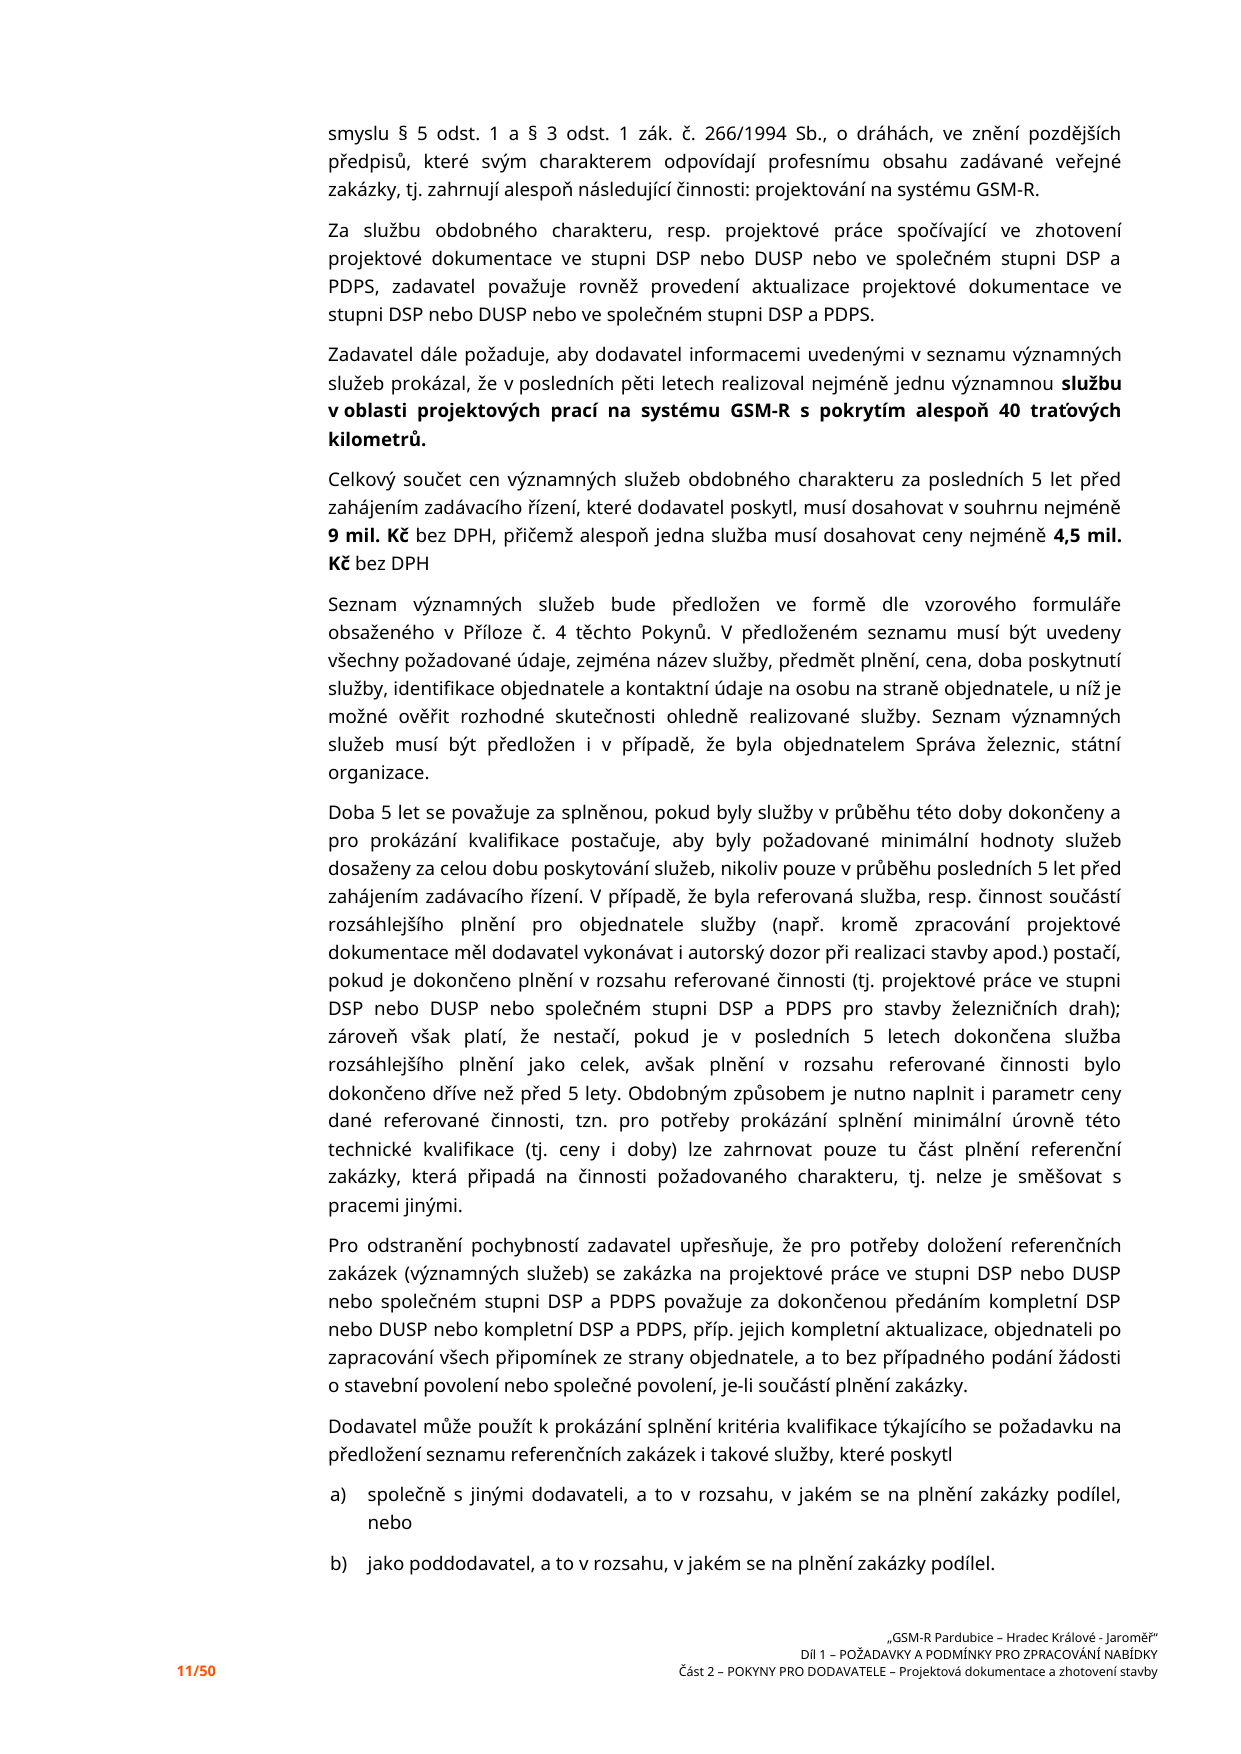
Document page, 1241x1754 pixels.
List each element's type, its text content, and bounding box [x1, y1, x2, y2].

list Zadavatel dále požaduje, aby dodavatel informacemi uvedenými v seznamu významných služeb prokázal, že v posledních pěti letech realizoval nejméně jednu významnou službu v oblasti projektových prací na systému GSM-R s pokrytím alespoň 40 traťových kilometrů. [328, 342, 1122, 451]
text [292, 121, 1122, 202]
list společně s jinými dodavateli, a to v rozsahu, v jakém se na plnění zakázky podílel, nebo [330, 1482, 1122, 1535]
text Doba 5 let se považuje za splněnou, pokud byly služby v průběhu této doby dokončeny a pro prokázání kvalifikace postačuje, aby byly požadované minimální hodnoty služeb dosaženy za celou dobu poskytování služeb, nikoliv pouze v průběhu posledních 5 let před zahájením zadávacího řízení. V případě, že byla referovaná služba, resp. činnost součástí rozsáhlejšího plnění pro objednatele služby (např. kromě zpracování projektové dokumentace měl dodavatel vykonávat i autorský dozor při realizaci stavby apod.) postačí, pokud je dokončeno plnění v rozsahu referované činnosti (tj. projektové práce ve stupni DSP nebo DUSP nebo společném stupni DSP a PDPS pro stavby železničních drah); zároveň však platí, že nestačí, pokud je v posledních 5 letech dokončena služba rozsáhlejšího plnění jako celek, avšak plnění v rozsahu referované činnosti bylo dokončeno dříve než před 5 lety. Obdobným způsobem je nutno naplnit i parametr ceny dané referované činnosti, tzn. pro potřeby prokázání splnění minimální úrovně této technické kvalifikace (tj. ceny i doby) lze zahrnovat pouze tu část plnění referenční zakázky, která připadá na činnosti požadovaného charakteru, tj. nelze je směšovat s pracemi jinými. [328, 799, 1122, 1217]
text Dodavatel může použít k prokázání splnění kritéria kvalifikace týkajícího se požadavku na předložení seznamu referenčních zakázek i takové služby, které poskytl [328, 1413, 1122, 1467]
text Celkový součet cen významných služeb obdobného charakteru za posledních 5 let před zahájením zadávacího řízení, které dodavatel poskytl, musí dosahovat v souhrnu nejméně 9 mil. Kč bez DPH, přičemž alespoň jedna služba musí dosahovat ceny nejméně 4,5 mil. Kč bez DPH [328, 466, 1122, 576]
list Za službu obdobného charakteru, resp. projektové práce spočívající ve zhotovení projektové dokumentace ve stupni DSP nebo DUSP nebo ve společném stupni DSP a PDPS, zadavatel považuje rovněž provedení aktualizace projektové dokumentace ve stupni DSP nebo DUSP nebo ve společném stupni DSP a PDPS. [328, 217, 1122, 327]
text Seznam významných služeb bude předložen ve formě dle vzorového formuláře obsaženého v Příloze č. 4 těchto Pokynů. V předloženém seznamu musí být uvedeny všechny požadované údaje, zejména název služby, předmět plnění, cena, doba poskytnutí služby, identifikace objednatele a kontaktní údaje na osobu na straně objednatele, u níž je možné ověřit rozhodné skutečnosti ohledně realizované služby. Seznam významných služeb musí být předložen i v případě, že byla objednatelem Správa železnic, státní organizace. [328, 591, 1122, 784]
text Pro odstranění pochybností zadavatel upřesňuje, že pro potřeby doložení referenčních zakázek (významných služeb) se zakázka na projektové práce ve stupni DSP nebo DUSP nebo společném stupni DSP a PDPS považuje za dokončenou předáním kompletní DSP nebo DUSP nebo kompletní DSP a PDPS, příp. jejich kompletní aktualizace, objednateli po zapracování všech připomínek ze strany objednatele, a to bez případného podání žádosti o stavební povolení nebo společné povolení, je-li součástí plnění zakázky. [328, 1232, 1122, 1398]
list jako poddodavatel, a to v rozsahu, v jakém se na plnění zakázky podílel. [330, 1550, 1122, 1576]
